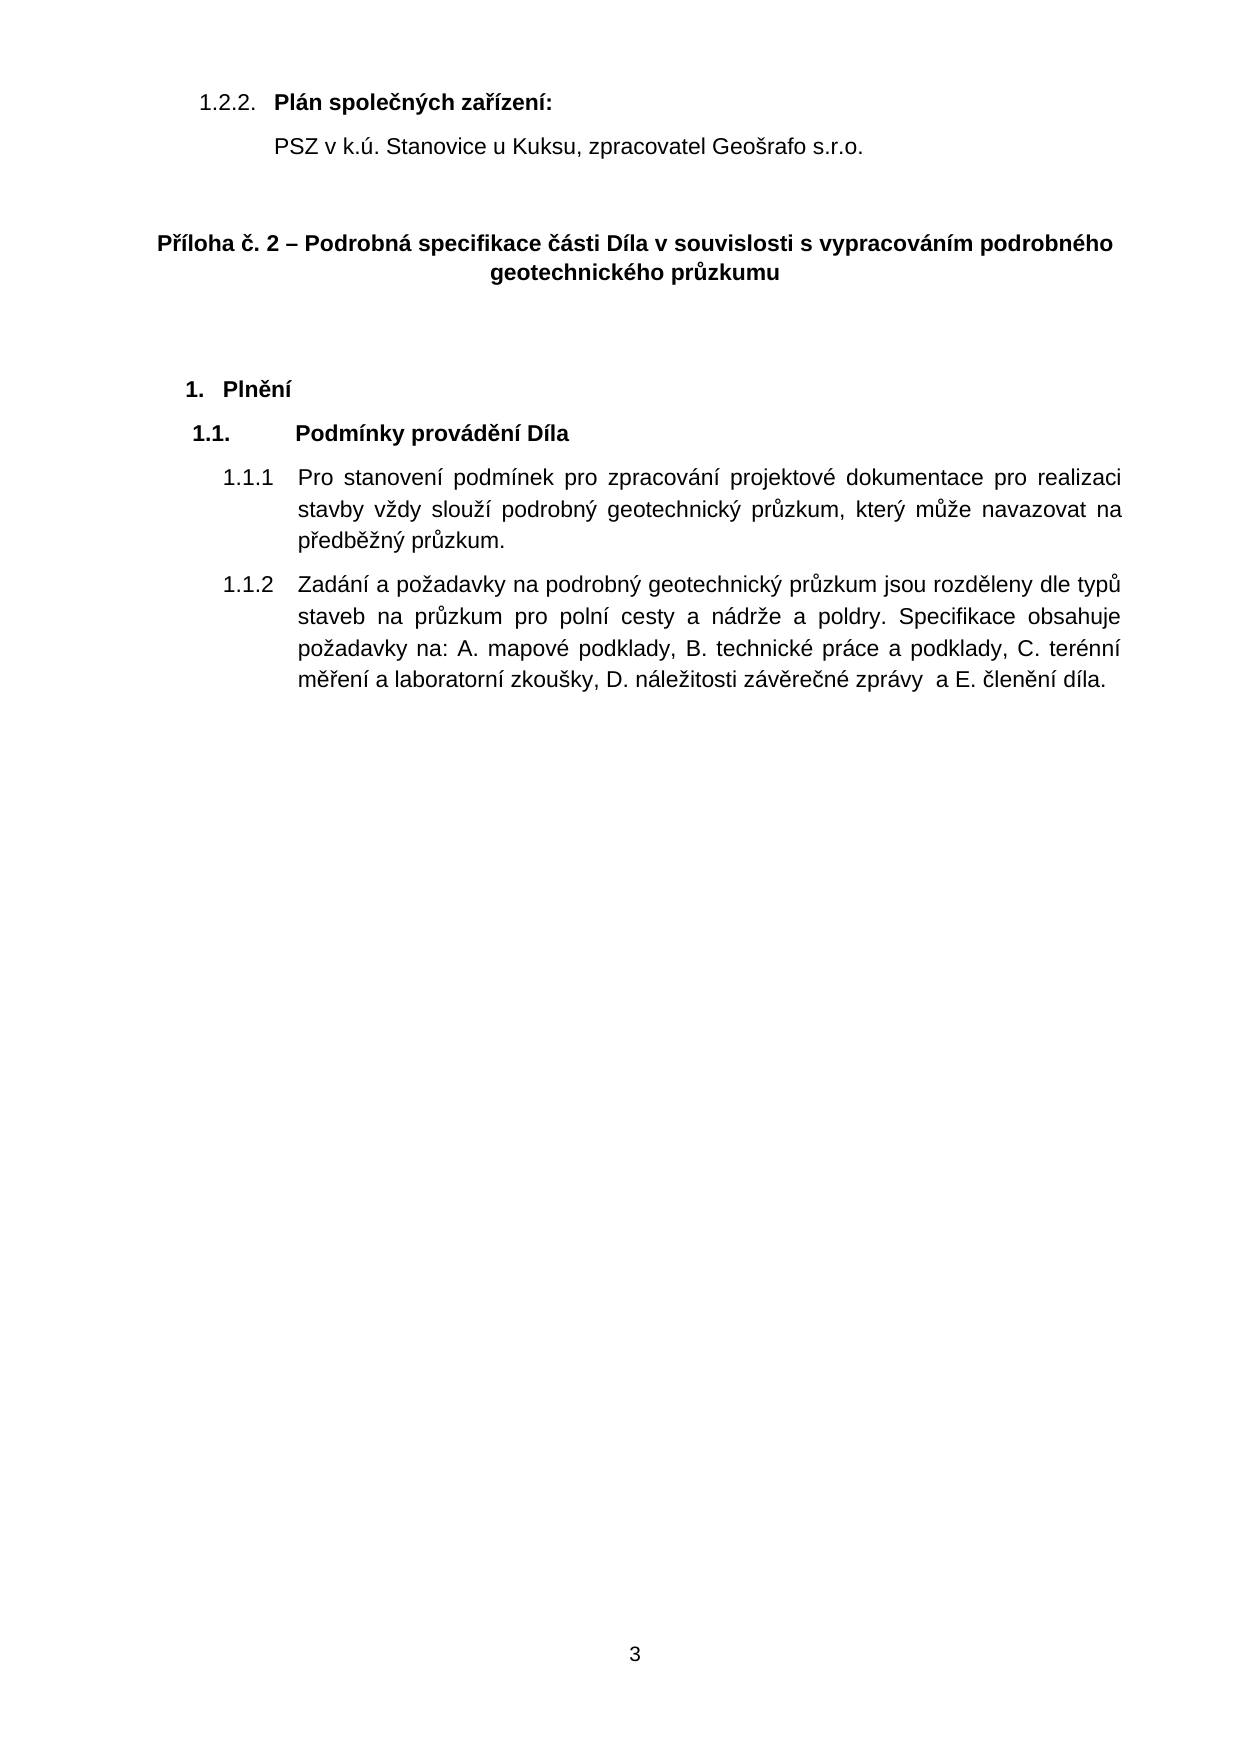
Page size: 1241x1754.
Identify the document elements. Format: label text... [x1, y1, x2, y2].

list PSZ v k.ú. Stanovice u Kuksu, zpracovatel Geošrafo s.r.o. [274, 133, 1122, 159]
subtitle Příloha č. 2 – Podrobná specifikace části Díla v souvislosti s vypracováním podrobného geotechnického průzkumu [148, 228, 1122, 286]
list Plnění [185, 376, 1122, 402]
list Pro stanovení podmínek pro zpracování projektové dokumentace pro realizaci stavby vždy slouží podrobný geotechnický průzkum, který může navazovat na předběžný průzkum. [223, 464, 1122, 554]
list Plán společných zařízení: [199, 89, 1122, 115]
list Podmínky provádění Díla [192, 420, 1122, 446]
list Zadání a požadavky na podrobný geotechnický průzkum jsou rozděleny dle typů staveb na průzkum pro polní cesty a nádrže a poldry. Specifikace obsahuje požadavky na: A. mapové podklady, B. technické práce a podklady, C. terénní měření a laboratorní zkoušky, D. náležitosti závěrečné zprávy a E. členění díla. [223, 571, 1122, 692]
